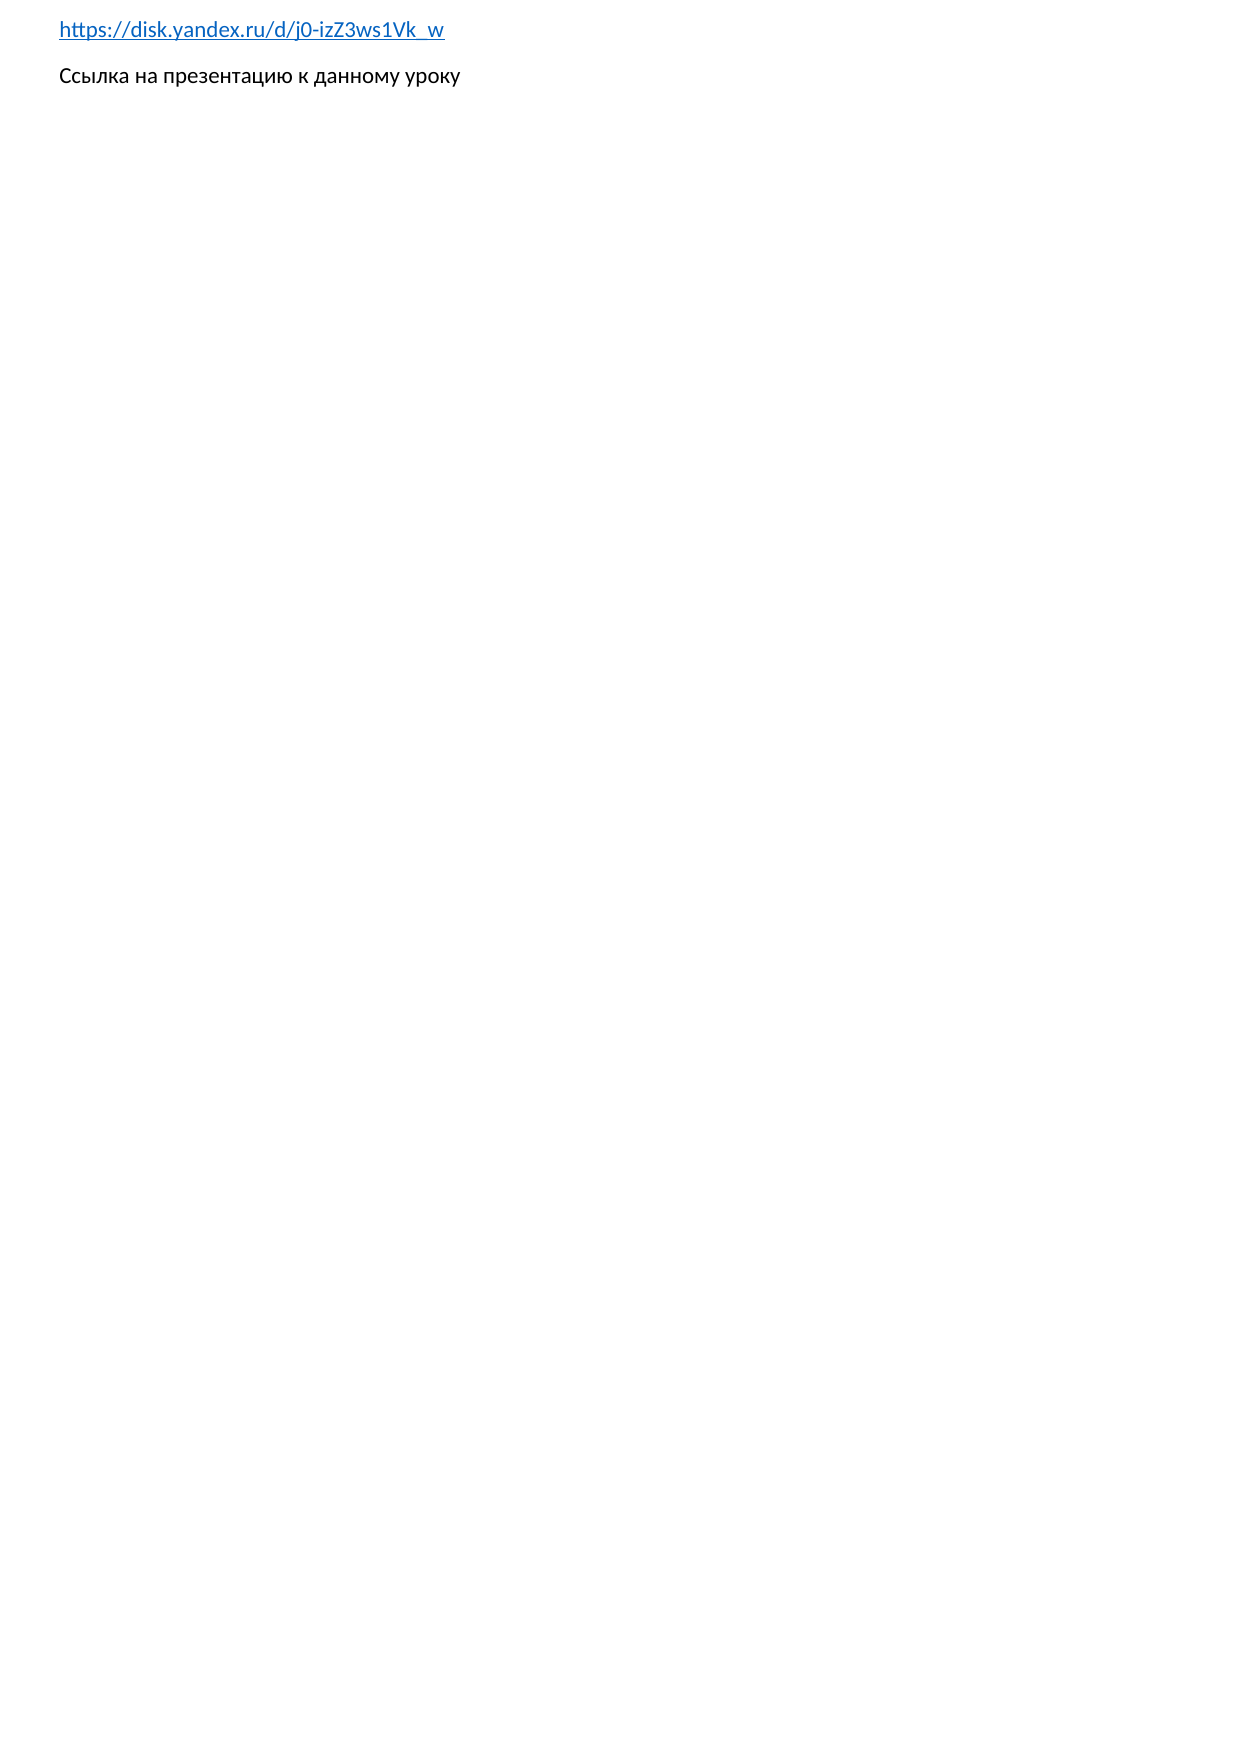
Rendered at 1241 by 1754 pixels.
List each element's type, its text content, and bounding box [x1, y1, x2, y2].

text Ссылка на презентацию к данному уроку [59, 62, 1181, 90]
text https://disk.yandex.ru/d/j0-izZ3ws1Vk_w [59, 15, 1181, 43]
